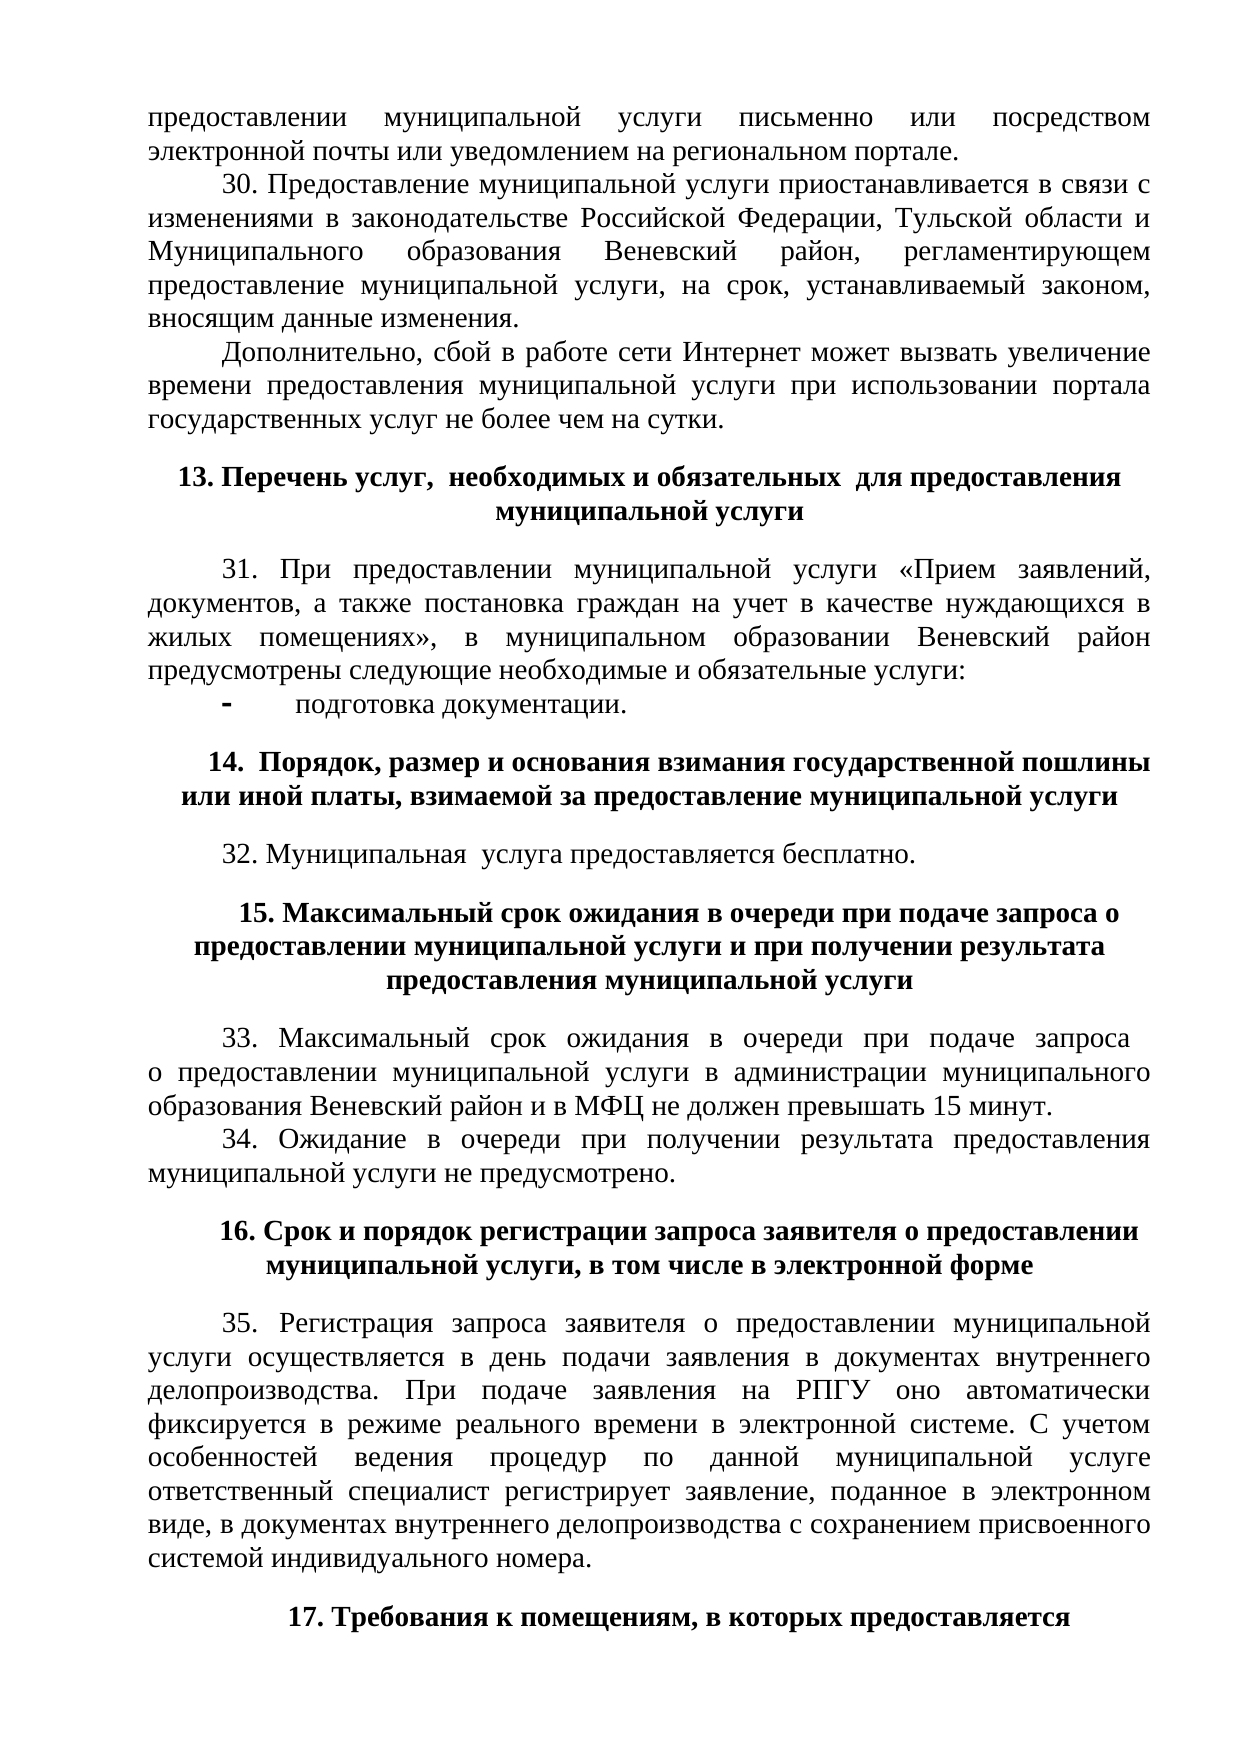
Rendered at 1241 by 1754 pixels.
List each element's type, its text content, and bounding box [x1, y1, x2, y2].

text 34. Ожидание в очереди при получении результата предоставления муниципальной услуги не предусмотрено. [148, 1121, 1152, 1188]
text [148, 1599, 1152, 1632]
text Дополнительно, сбой в работе сети Интернет может вызвать увеличение времени предоставления муниципальной услуги при использовании портала государственных услуг не более чем на сутки. [148, 334, 1152, 434]
text 32. Муниципальная услуга предоставляется бесплатно. [148, 836, 1152, 870]
text 15. Максимальный срок ожидания в очереди при подаче запроса о предоставлении муниципальной услуги и при получении результата предоставления муниципальной услуги [148, 895, 1152, 996]
text 35. Регистрация запроса заявителя о предоставлении муниципальной услуги осуществляется в день подачи заявления в документах внутреннего делопроизводства. При подаче заявления на РПГУ оно автоматически фиксируется в режиме реального времени в электронной системе. С учетом особенностей ведения процедур по данной муниципальной услуге ответственный специалист регистрирует заявление, поданное в электронном виде, в документах внутреннего делопроизводства с сохранением присвоенного системой индивидуального номера. [148, 1305, 1152, 1574]
text 16. Срок и порядок регистрации запроса заявителя о предоставлении муниципальной услуги, в том числе в электронной форме [148, 1213, 1152, 1280]
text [148, 99, 1152, 166]
text 13. Перечень услуг, необходимых и обязательных для предоставления муниципальной услуги [148, 459, 1152, 527]
text 33. Максимальный срок ожидания в очереди при подаче запроса о предоставлении муниципальной услуги в администрации муниципального образования Веневский район и в МФЦ не должен превышать 15 минут. [148, 1021, 1152, 1121]
list подготовка документации. [148, 686, 1152, 719]
text 30. Предоставление муниципальной услуги приостанавливается в связи с изменениями в законодательстве Российской Федерации, Тульской области и Муниципального образования Веневский район, регламентирующем предоставление муниципальной услуги, на срок, устанавливаемый законом, вносящим данные изменения. [148, 166, 1152, 334]
text 14. Порядок, размер и основания взимания государственной пошлины или иной платы, взимаемой за предоставление муниципальной услуги [148, 744, 1152, 811]
text 31. При предоставлении муниципальной услуги «Прием заявлений, документов, а также постановка граждан на учет в качестве нуждающихся в жилых помещениях», в муниципальном образовании Веневский район предусмотрены следующие необходимые и обязательные услуги: [148, 552, 1152, 686]
